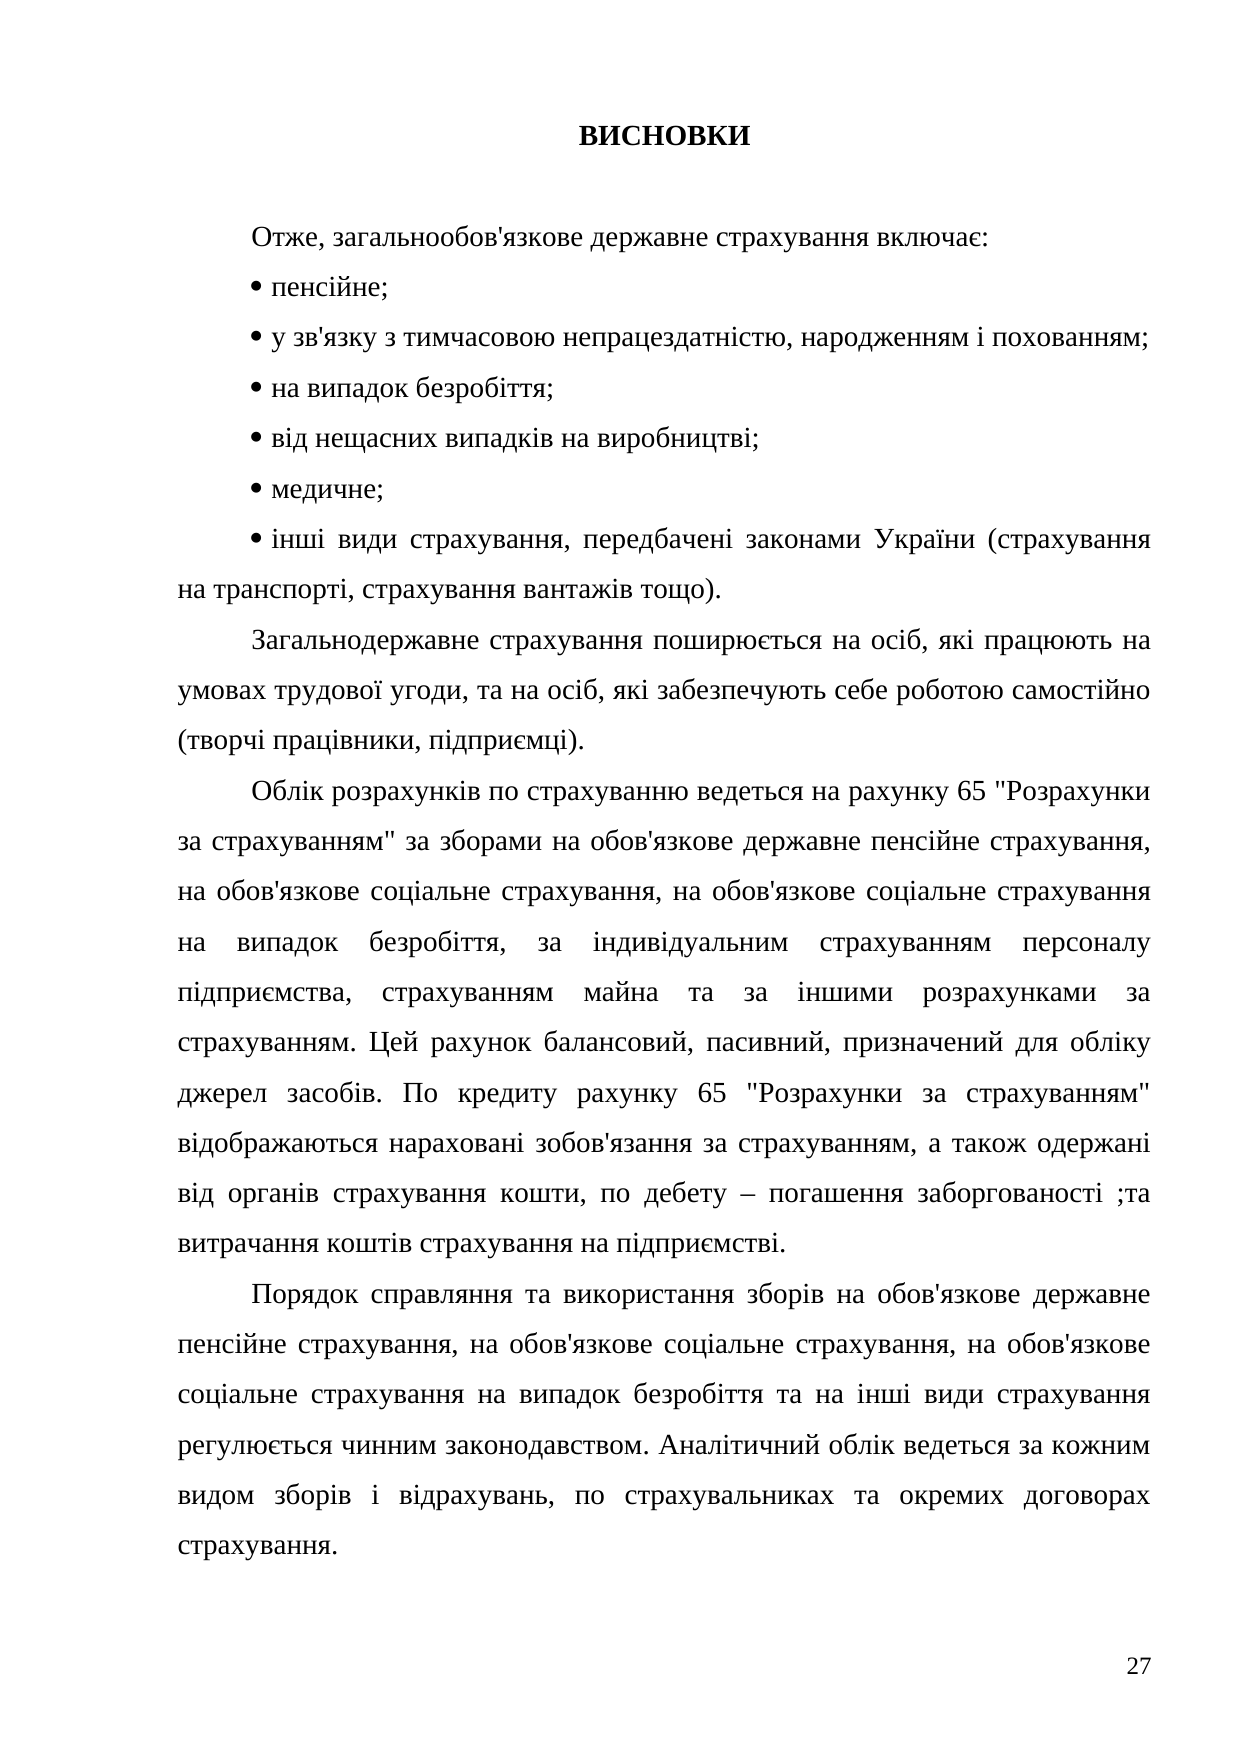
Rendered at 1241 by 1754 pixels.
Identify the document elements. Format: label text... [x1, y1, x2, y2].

text Отже, загальнообов'язкове державне страхування включає: [177, 219, 1152, 252]
list у зв'язку з тимчасовою непрацездатністю, народженням і похованням; [177, 319, 1152, 353]
list від нещасних випадків на виробництві; [177, 420, 1152, 454]
list пенсійне; [177, 269, 1152, 303]
text Порядок справляння та використання зборів на обов'язкове державне пенсійне страхування, на обов'язкове соціальне страхування, на обов'язкове соціальне страхування на випадок безробіття та на інші види страхування регулюється чинним законодавством. Аналітичний облік ведеться за кожним видом зборів і відрахувань, по страхувальниках та окремих договорах страхування. [177, 1276, 1152, 1561]
text Загальнодержавне страхування поширюється на осіб, які працюють на умовах трудової угоди, та на осіб, які забезпечують себе роботою самостійно (творчі працівники, підприємці). [177, 622, 1152, 756]
list інші види страхування, передбачені законами України (страхування на транспорті, страхування вантажів тощо). [177, 521, 1152, 605]
list на випадок безробіття; [177, 370, 1152, 403]
text Облік розрахунків по страхуванню ведеться на рахунку 65 "Розрахунки за страхуванням" за зборами на обов'язкове державне пенсійне страхування, на обов'язкове соціальне страхування, на обов'язкове соціальне страхування на випадок безробіття, за індивідуальним страхуванням персоналу підприємства, страхуванням майна та за іншими розрахунками за страхуванням. Цей рахунок балансовий, пасивний, призначений для обліку джерел засобів. По кредиту рахунку 65 "Розрахунки за страхуванням" відображаються нараховані зобов'язання за страхуванням, а також одержані від органів страхування кошти, по дебету – погашення заборгованості ;та витрачання коштів страхування на підприємстві. [177, 773, 1152, 1259]
list медичне; [177, 471, 1152, 504]
text ВИСНОВКИ [177, 118, 1152, 152]
